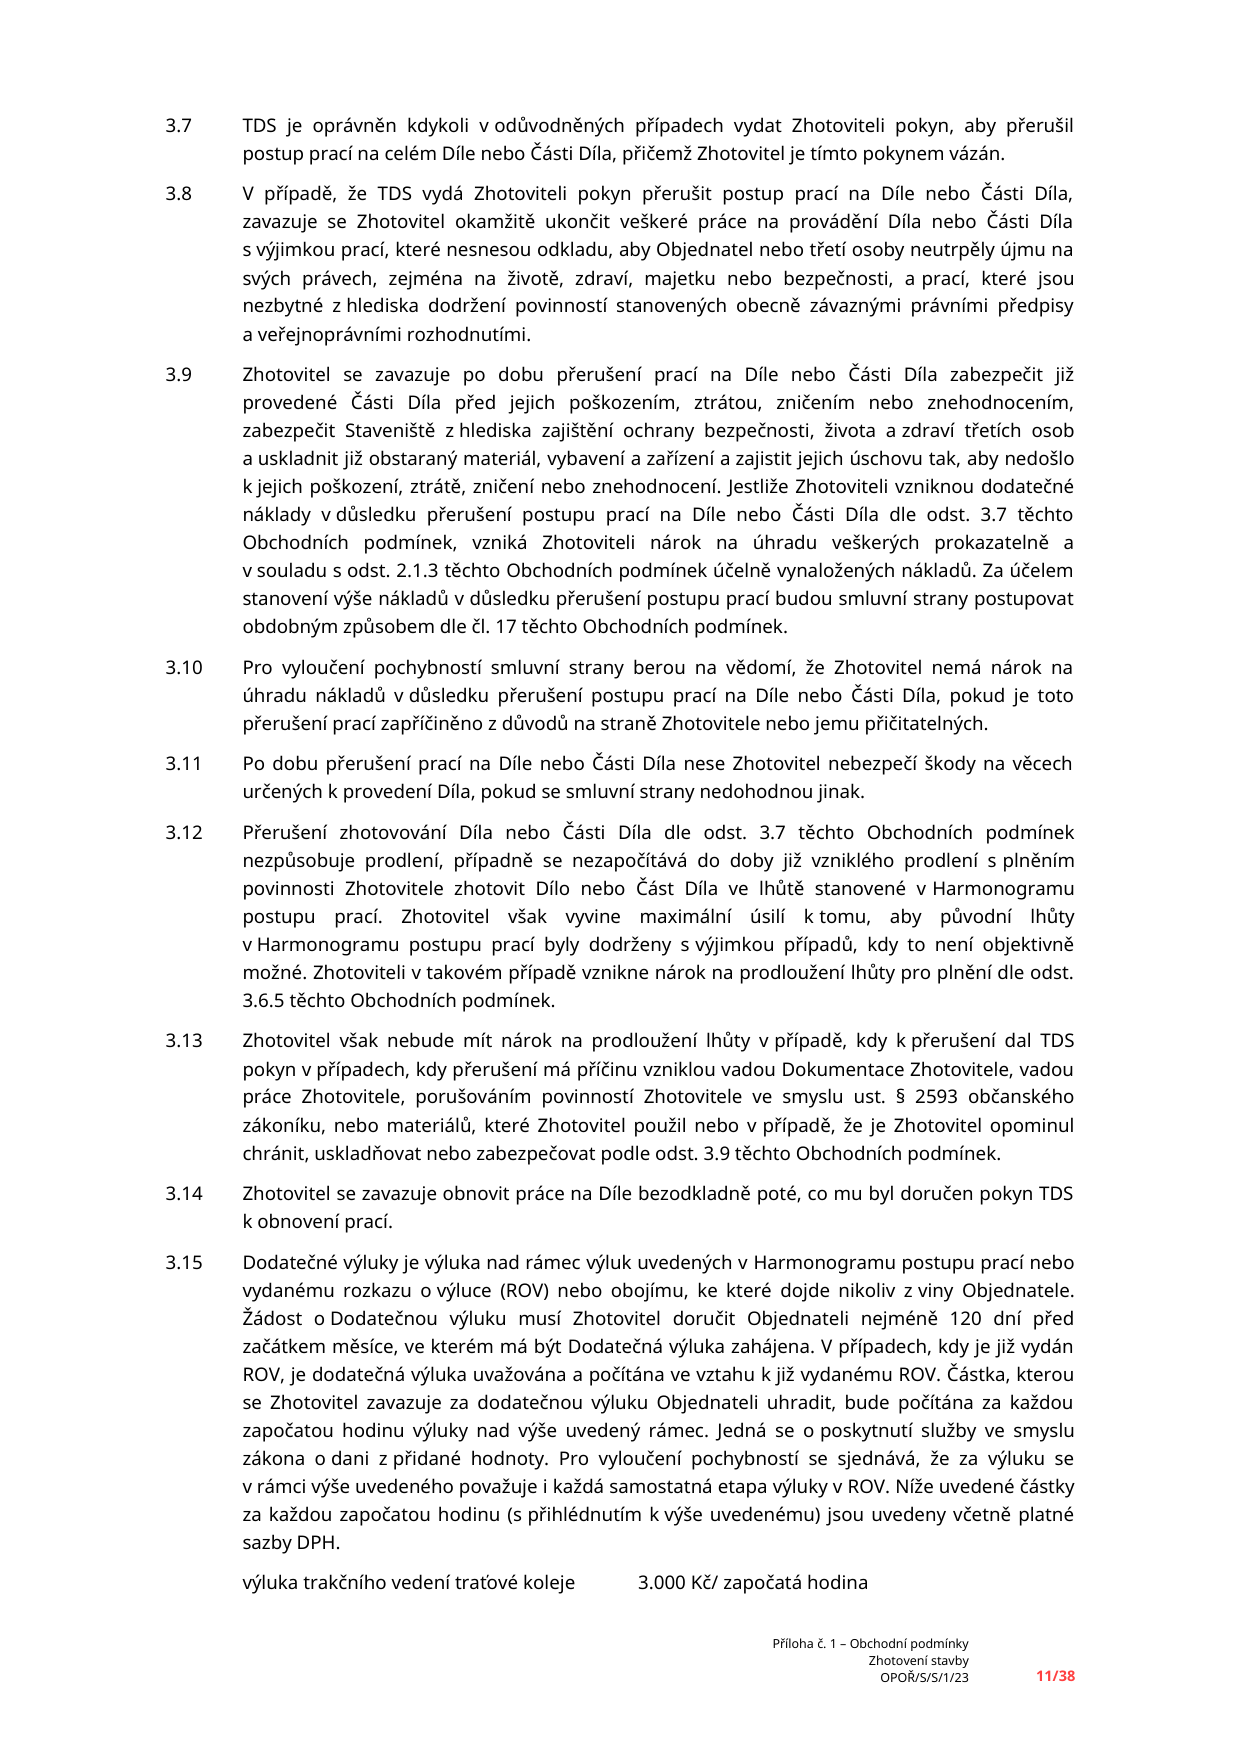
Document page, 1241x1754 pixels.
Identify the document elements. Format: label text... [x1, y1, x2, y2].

text TDS je oprávněn kdykoli v odůvodněných případech vydat Zhotoviteli pokyn, aby přerušil postup prací na celém Díle nebo Části Díla, přičemž Zhotovitel je tímto pokynem vázán. [165, 112, 1075, 166]
text výluka trakčního vedení traťové koleje 3.000 Kč/ započatá hodina [242, 1570, 1075, 1595]
text Zhotovitel se zavazuje po dobu přerušení prací na Díle nebo Části Díla zabezpečit již provedené Části Díla před jejich poškozením, ztrátou, zničením nebo znehodnocením, zabezpečit Staveniště z hlediska zajištění ochrany bezpečnosti, života a zdraví třetích osob a uskladnit již obstaraný materiál, vybavení a zařízení a zajistit jejich úschovu tak, aby nedošlo k jejich poškození, ztrátě, zničení nebo znehodnocení. Jestliže Zhotoviteli vzniknou dodatečné náklady v důsledku přerušení postupu prací na Díle nebo Části Díla dle odst. 3.7 těchto Obchodních podmínek, vzniká Zhotoviteli nárok na úhradu veškerých prokazatelně a v souladu s odst. 2.1.3 těchto Obchodních podmínek účelně vynaložených nákladů. Za účelem stanovení výše nákladů v důsledku přerušení postupu prací budou smluvní strany postupovat obdobným způsobem dle čl. 17 těchto Obchodních podmínek. [165, 361, 1075, 639]
text Po dobu přerušení prací na Díle nebo Části Díla nese Zhotovitel nebezpečí škody na věcech určených k provedení Díla, pokud se smluvní strany nedohodnou jinak. [165, 751, 1075, 804]
text Zhotovitel však nebude mít nárok na prodloužení lhůty v případě, kdy k přerušení dal TDS pokyn v případech, kdy přerušení má příčinu vzniklou vadou Dokumentace Zhotovitele, vadou práce Zhotovitele, porušováním povinností Zhotovitele ve smyslu ust. § 2593 občanského zákoníku, nebo materiálů, které Zhotovitel použil nebo v případě, že je Zhotovitel opominul chránit, uskladňovat nebo zabezpečovat podle odst. 3.9 těchto Obchodních podmínek. [165, 1028, 1075, 1165]
text Zhotovitel se zavazuje obnovit práce na Díle bezodkladně poté, co mu byl doručen pokyn TDS k obnovení prací. [165, 1180, 1075, 1234]
text V případě, že TDS vydá Zhotoviteli pokyn přerušit postup prací na Díle nebo Části Díla, zavazuje se Zhotovitel okamžitě ukončit veškeré práce na provádění Díla nebo Části Díla s výjimkou prací, které nesnesou odkladu, aby Objednatel nebo třetí osoby neutrpěly újmu na svých právech, zejména na životě, zdraví, majetku nebo bezpečnosti, a prací, které jsou nezbytné z hlediska dodržení povinností stanovených obecně závaznými právními předpisy a veřejnoprávními rozhodnutími. [165, 181, 1075, 346]
text Dodatečné výluky je výluka nad rámec výluk uvedených v Harmonogramu postupu prací nebo vydanému rozkazu o výluce (ROV) nebo obojímu, ke které dojde nikoliv z viny Objednatele. Žádost o Dodatečnou výluku musí Zhotovitel doručit Objednateli nejméně 120 dní před začátkem měsíce, ve kterém má být Dodatečná výluka zahájena. V případech, kdy je již vydán ROV, je dodatečná výluka uvažována a počítána ve vztahu k již vydanému ROV. Částka, kterou se Zhotovitel zavazuje za dodatečnou výluku Objednateli uhradit, bude počítána za každou započatou hodinu výluky nad výše uvedený rámec. Jedná se o poskytnutí služby ve smyslu zákona o dani z přidané hodnoty. Pro vyloučení pochybností se sjednává, že za výluku se v rámci výše uvedeného považuje i každá samostatná etapa výluky v ROV. Níže uvedené částky za každou započatou hodinu (s přihlédnutím k výše uvedenému) jsou uvedeny včetně platné sazby DPH. [165, 1249, 1075, 1555]
text Přerušení zhotovování Díla nebo Části Díla dle odst. 3.7 těchto Obchodních podmínek nezpůsobuje prodlení, případně se nezapočítává do doby již vzniklého prodlení s plněním povinnosti Zhotovitele zhotovit Dílo nebo Část Díla ve lhůtě stanovené v Harmonogramu postupu prací. Zhotovitel však vyvine maximální úsilí k tomu, aby původní lhůty v Harmonogramu postupu prací byly dodrženy s výjimkou případů, kdy to není objektivně možné. Zhotoviteli v takovém případě vznikne nárok na prodloužení lhůty pro plnění dle odst. 3.6.5 těchto Obchodních podmínek. [165, 819, 1075, 1013]
text Pro vyloučení pochybností smluvní strany berou na vědomí, že Zhotovitel nemá nárok na úhradu nákladů v důsledku přerušení postupu prací na Díle nebo Části Díla, pokud je toto přerušení prací zapříčiněno z důvodů na straně Zhotovitele nebo jemu přičitatelných. [165, 654, 1075, 736]
